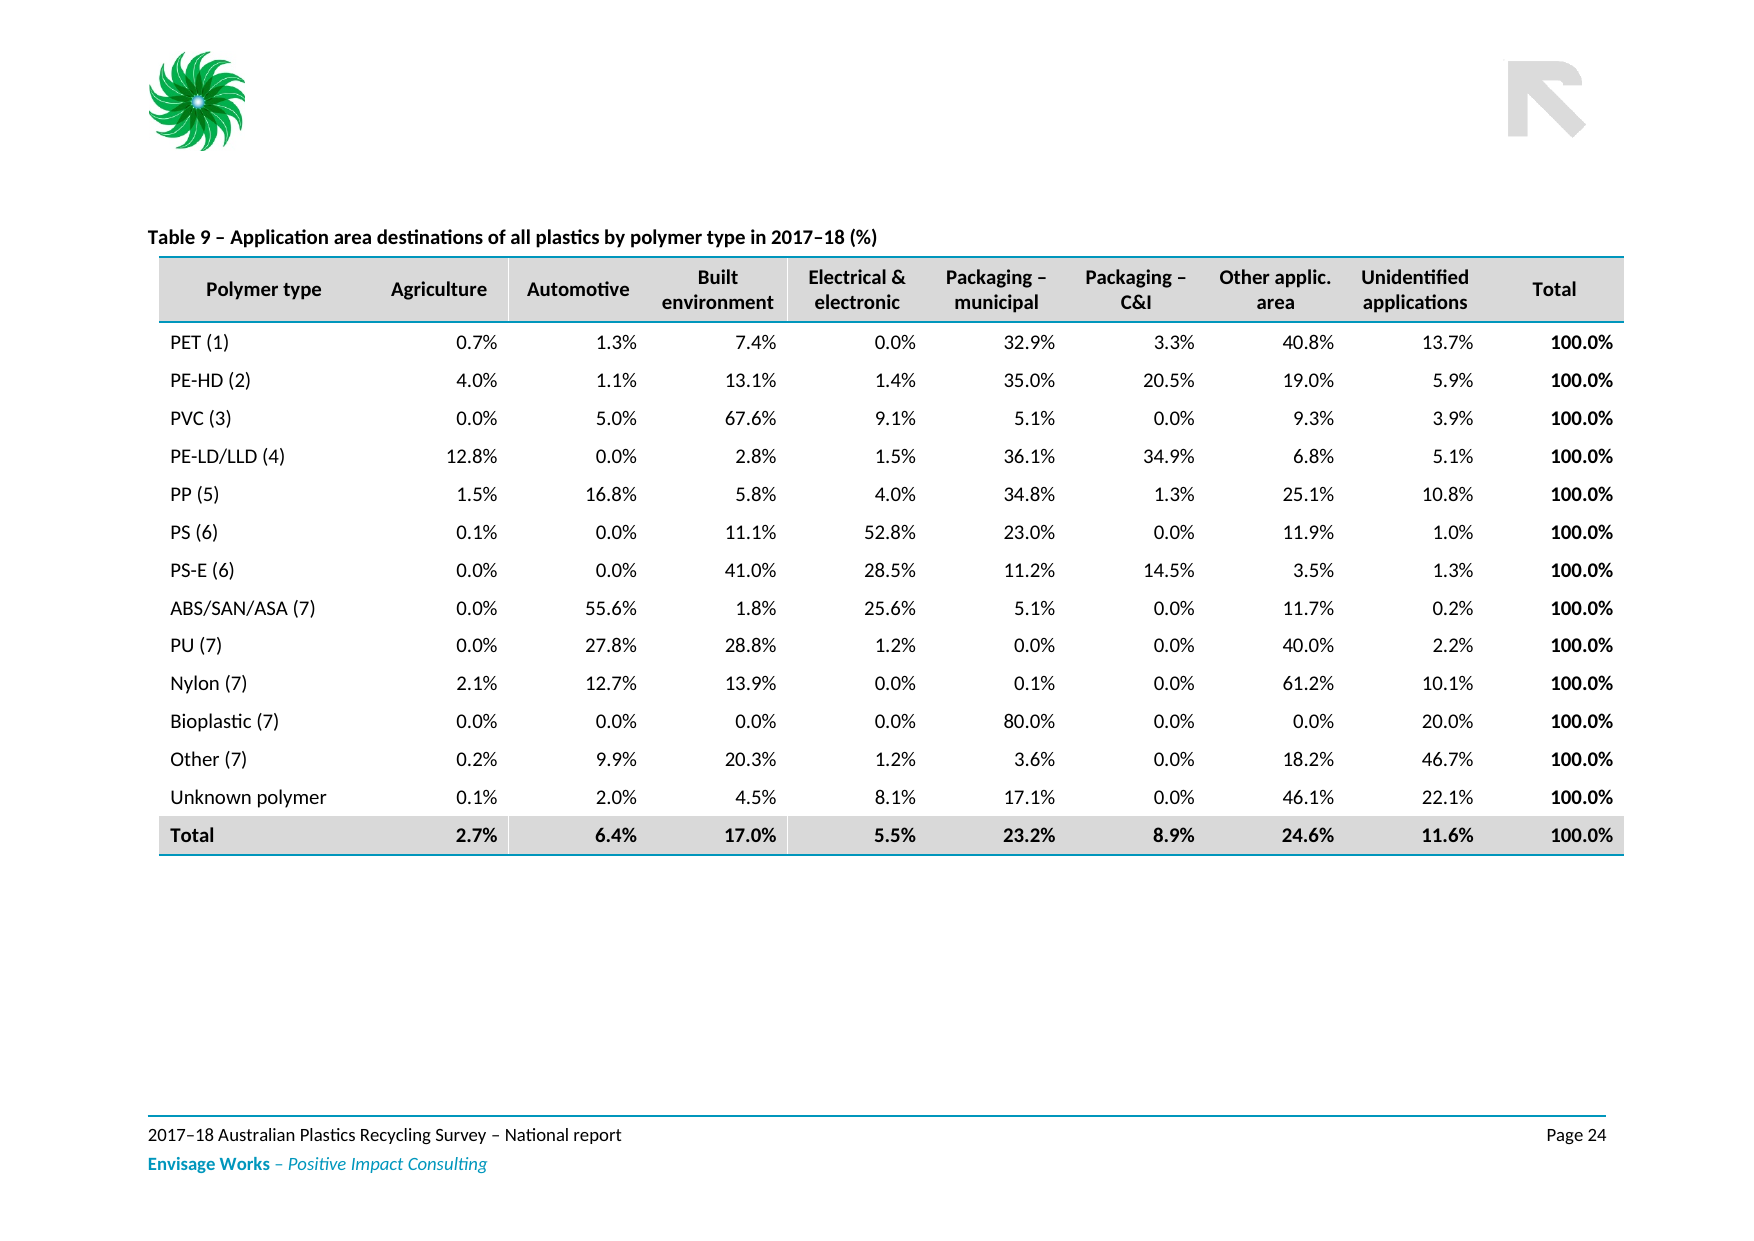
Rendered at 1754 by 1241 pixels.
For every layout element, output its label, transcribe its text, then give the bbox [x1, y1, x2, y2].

table_cell Nylon (7) [159, 664, 369, 702]
table_cell 11.7% [1206, 589, 1345, 626]
table_cell 14.5% [1066, 551, 1206, 588]
table_cell 100.0% [1485, 323, 1624, 361]
table_cell 9.3% [1206, 399, 1345, 437]
table_cell 67.6% [648, 399, 787, 437]
table_header Packaging – C&I [1066, 258, 1206, 321]
table_cell 2.8% [648, 437, 787, 475]
table_cell 9.9% [509, 740, 648, 778]
table_cell 0.0% [369, 551, 508, 588]
table_cell 4.5% [648, 778, 787, 816]
table_cell 0.0% [1066, 664, 1206, 702]
table_cell 34.9% [1066, 437, 1206, 475]
table_cell 46.1% [1206, 778, 1345, 816]
table_cell 5.1% [927, 589, 1066, 626]
table_cell 1.3% [1066, 475, 1206, 513]
table_cell 4.0% [369, 361, 508, 399]
table_cell PS (6) [159, 513, 369, 551]
table_cell 0.2% [369, 740, 508, 778]
table_cell 100.0% [1485, 513, 1624, 551]
table_cell 28.8% [648, 626, 787, 664]
table_cell 100.0% [1485, 702, 1624, 740]
table_header Packaging – municipal [927, 258, 1066, 321]
table_cell 17.1% [927, 778, 1066, 816]
table_cell 0.0% [1066, 399, 1206, 437]
table_cell 32.9% [927, 323, 1066, 361]
table_cell 0.0% [1066, 740, 1206, 778]
table_cell 0.0% [788, 664, 927, 702]
table_cell 0.0% [927, 626, 1066, 664]
table_cell PE-HD (2) [159, 361, 369, 399]
table_cell ABS/SAN/ASA (7) [159, 589, 369, 626]
table_cell PP (5) [159, 475, 369, 513]
table_cell 27.8% [509, 626, 648, 664]
table_cell 11.2% [927, 551, 1066, 588]
table_cell 5.8% [648, 475, 787, 513]
table_cell 1.1% [509, 361, 648, 399]
table_cell 1.5% [788, 437, 927, 475]
table_cell 0.0% [509, 702, 648, 740]
table_cell 1.2% [788, 740, 927, 778]
table_cell 2.7% [369, 816, 508, 854]
table_header Other applic. area [1206, 258, 1345, 321]
table_cell 100.0% [1485, 816, 1624, 854]
table_cell PS-E (6) [159, 551, 369, 588]
table_cell 0.1% [369, 513, 508, 551]
table_cell 41.0% [648, 551, 787, 588]
table_cell Unknown polymer [159, 778, 369, 816]
table_cell 19.0% [1206, 361, 1345, 399]
table_cell 100.0% [1485, 475, 1624, 513]
table_cell 11.9% [1206, 513, 1345, 551]
table_cell 13.7% [1345, 323, 1485, 361]
table_cell 0.1% [927, 664, 1066, 702]
table_cell Other (7) [159, 740, 369, 778]
table_cell 100.0% [1485, 664, 1624, 702]
table_cell 25.1% [1206, 475, 1345, 513]
table_cell 36.1% [927, 437, 1066, 475]
table_cell 9.1% [788, 399, 927, 437]
table_cell 28.5% [788, 551, 927, 588]
table_cell 0.0% [788, 323, 927, 361]
table_cell 100.0% [1485, 437, 1624, 475]
table_cell 1.2% [788, 626, 927, 664]
table_cell 0.2% [1345, 589, 1485, 626]
table_cell 5.0% [509, 399, 648, 437]
table_cell 0.0% [509, 437, 648, 475]
table_cell 0.0% [1066, 589, 1206, 626]
table_cell 3.3% [1066, 323, 1206, 361]
table_header Unidentified applications [1345, 258, 1485, 321]
table_cell 6.4% [509, 816, 648, 854]
table_cell 0.0% [648, 702, 787, 740]
table_cell 0.0% [369, 626, 508, 664]
table_cell 1.5% [369, 475, 508, 513]
table_cell 11.6% [1345, 816, 1485, 854]
table_cell 100.0% [1485, 589, 1624, 626]
table_cell 1.3% [509, 323, 648, 361]
table_cell 3.9% [1345, 399, 1485, 437]
table_cell 100.0% [1485, 551, 1624, 588]
table_cell 0.0% [509, 551, 648, 588]
table_header Polymer type [159, 258, 369, 321]
table_cell 0.0% [369, 399, 508, 437]
table_cell 5.5% [788, 816, 927, 854]
table_cell 40.0% [1206, 626, 1345, 664]
table_cell 8.9% [1066, 816, 1206, 854]
table_cell 10.1% [1345, 664, 1485, 702]
picture [147, 51, 245, 149]
table_cell 100.0% [1485, 626, 1624, 664]
table_cell 1.3% [1345, 551, 1485, 588]
text Table 9 – Application area destinations of all plastics by polymer type in 2017–18 (%) [148, 224, 1606, 249]
table_header Agriculture [369, 258, 508, 321]
table_header Automotive [509, 258, 648, 321]
table_cell 0.7% [369, 323, 508, 361]
table_cell 0.0% [788, 702, 927, 740]
table_cell 0.1% [369, 778, 508, 816]
table_cell 4.0% [788, 475, 927, 513]
table_cell Bioplastic (7) [159, 702, 369, 740]
table_cell 52.8% [788, 513, 927, 551]
table_cell 55.6% [509, 589, 648, 626]
table_cell 5.1% [1345, 437, 1485, 475]
table_header Built environment [648, 258, 787, 321]
table_cell 20.5% [1066, 361, 1206, 399]
table_cell 6.8% [1206, 437, 1345, 475]
table_cell Total [159, 816, 369, 854]
table_cell 2.1% [369, 664, 508, 702]
table_cell 1.0% [1345, 513, 1485, 551]
table_cell 12.8% [369, 437, 508, 475]
table_cell 23.2% [927, 816, 1066, 854]
table_cell 10.8% [1345, 475, 1485, 513]
table_cell 0.0% [369, 702, 508, 740]
table_cell 0.0% [509, 513, 648, 551]
table_cell 100.0% [1485, 740, 1624, 778]
table_cell 18.2% [1206, 740, 1345, 778]
table_cell 20.3% [648, 740, 787, 778]
table_cell 7.4% [648, 323, 787, 361]
table_cell 46.7% [1345, 740, 1485, 778]
table_cell 100.0% [1485, 778, 1624, 816]
table_cell 0.0% [1066, 778, 1206, 816]
table_cell 25.6% [788, 589, 927, 626]
table_cell 61.2% [1206, 664, 1345, 702]
table_cell 11.1% [648, 513, 787, 551]
table_cell 3.6% [927, 740, 1066, 778]
table_cell 8.1% [788, 778, 927, 816]
table_cell 35.0% [927, 361, 1066, 399]
table_cell 1.8% [648, 589, 787, 626]
table_cell 5.1% [927, 399, 1066, 437]
table_cell 3.5% [1206, 551, 1345, 588]
table_header Total [1485, 258, 1624, 321]
table_cell 40.8% [1206, 323, 1345, 361]
table_cell 12.7% [509, 664, 648, 702]
table_cell 80.0% [927, 702, 1066, 740]
table_cell 16.8% [509, 475, 648, 513]
table_cell 2.0% [509, 778, 648, 816]
table_cell 0.0% [1066, 513, 1206, 551]
table_cell 34.8% [927, 475, 1066, 513]
table_cell 20.0% [1345, 702, 1485, 740]
table_cell 5.9% [1345, 361, 1485, 399]
table_cell 2.2% [1345, 626, 1485, 664]
table_cell 17.0% [648, 816, 787, 854]
table_cell 13.1% [648, 361, 787, 399]
table_cell 22.1% [1345, 778, 1485, 816]
table_cell 1.4% [788, 361, 927, 399]
picture [1503, 59, 1590, 141]
table_cell PE-LD/LLD (4) [159, 437, 369, 475]
table_cell 0.0% [369, 589, 508, 626]
table_cell 100.0% [1485, 399, 1624, 437]
table_cell 0.0% [1066, 626, 1206, 664]
table_cell 24.6% [1206, 816, 1345, 854]
table_cell 13.9% [648, 664, 787, 702]
table_cell 0.0% [1066, 702, 1206, 740]
table_cell 100.0% [1485, 361, 1624, 399]
table_cell 23.0% [927, 513, 1066, 551]
table_header Electrical & electronic [788, 258, 927, 321]
table_cell PVC (3) [159, 399, 369, 437]
table_cell PU (7) [159, 626, 369, 664]
table_cell PET (1) [159, 323, 369, 361]
table_cell 0.0% [1206, 702, 1345, 740]
